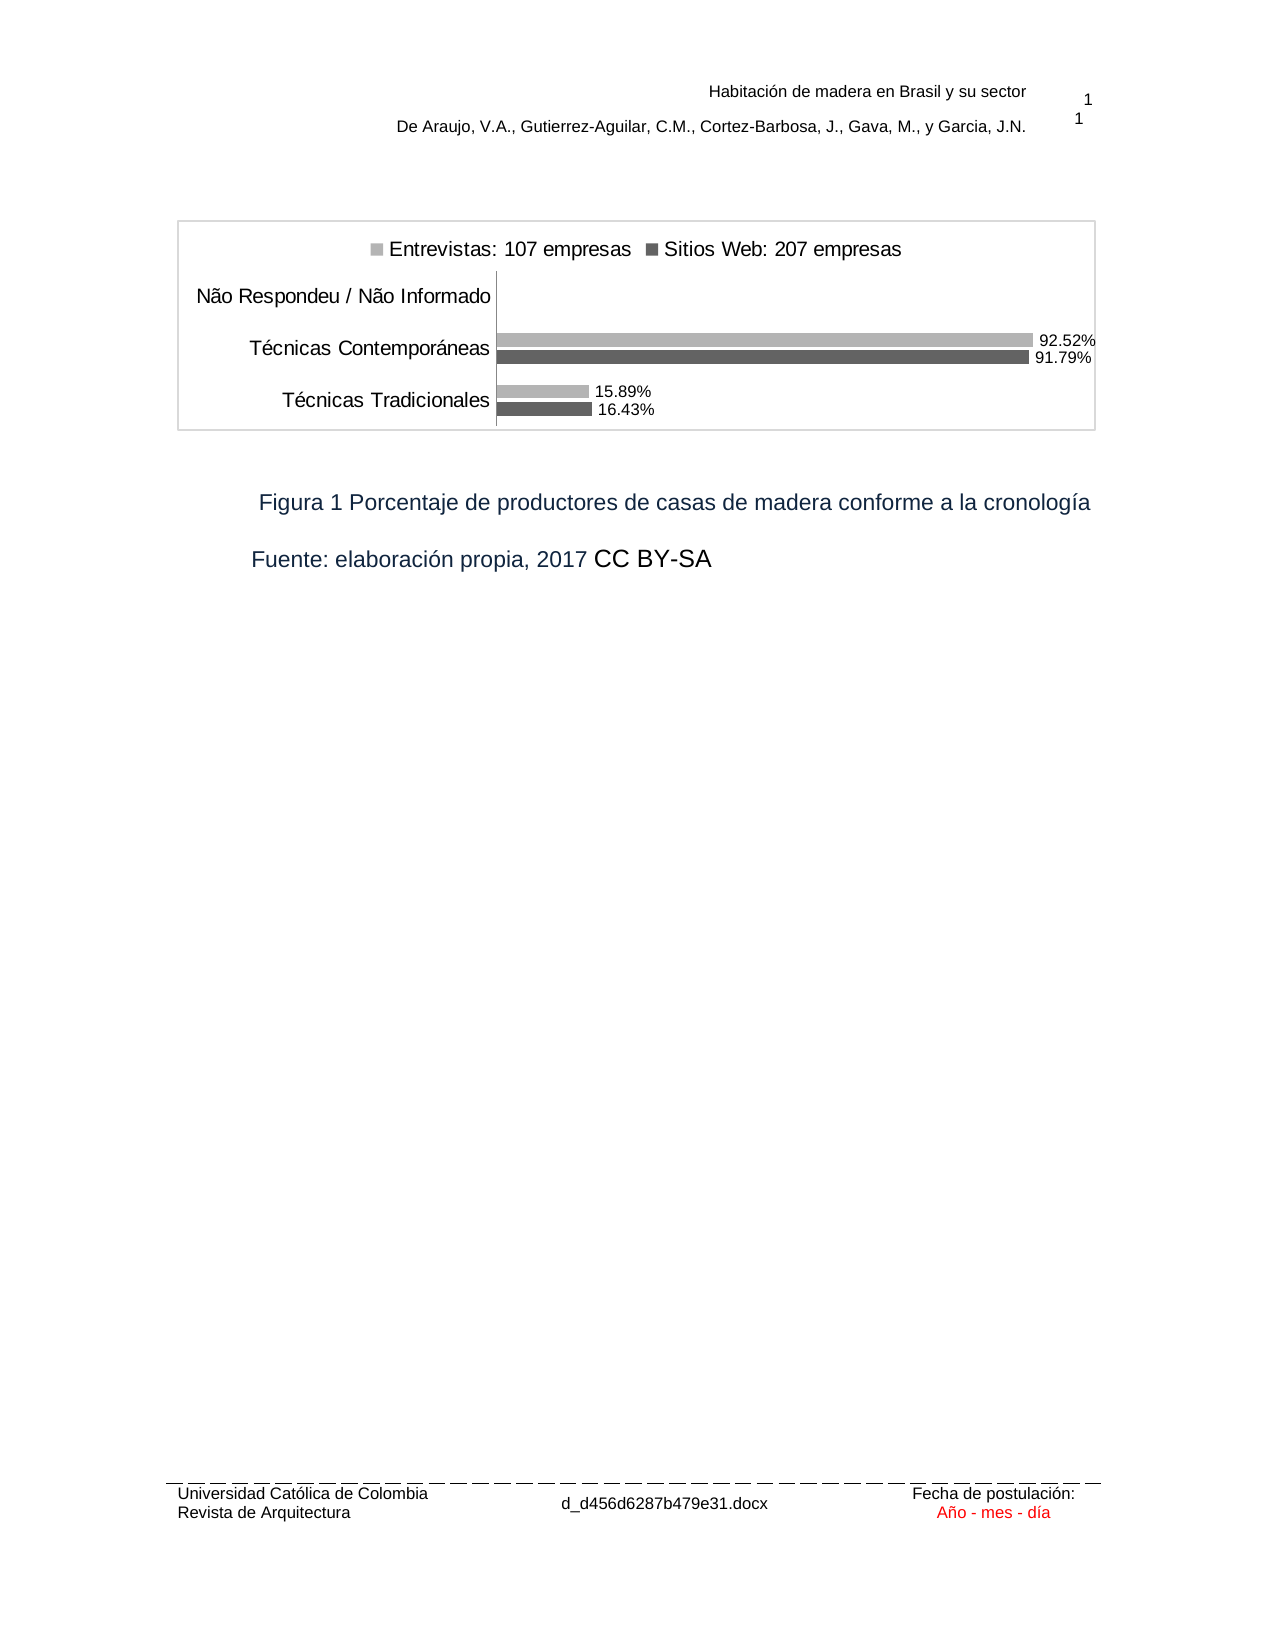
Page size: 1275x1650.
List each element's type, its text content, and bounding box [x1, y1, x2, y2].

text Fuente: elaboración propia, 2017 [177, 544, 1098, 573]
